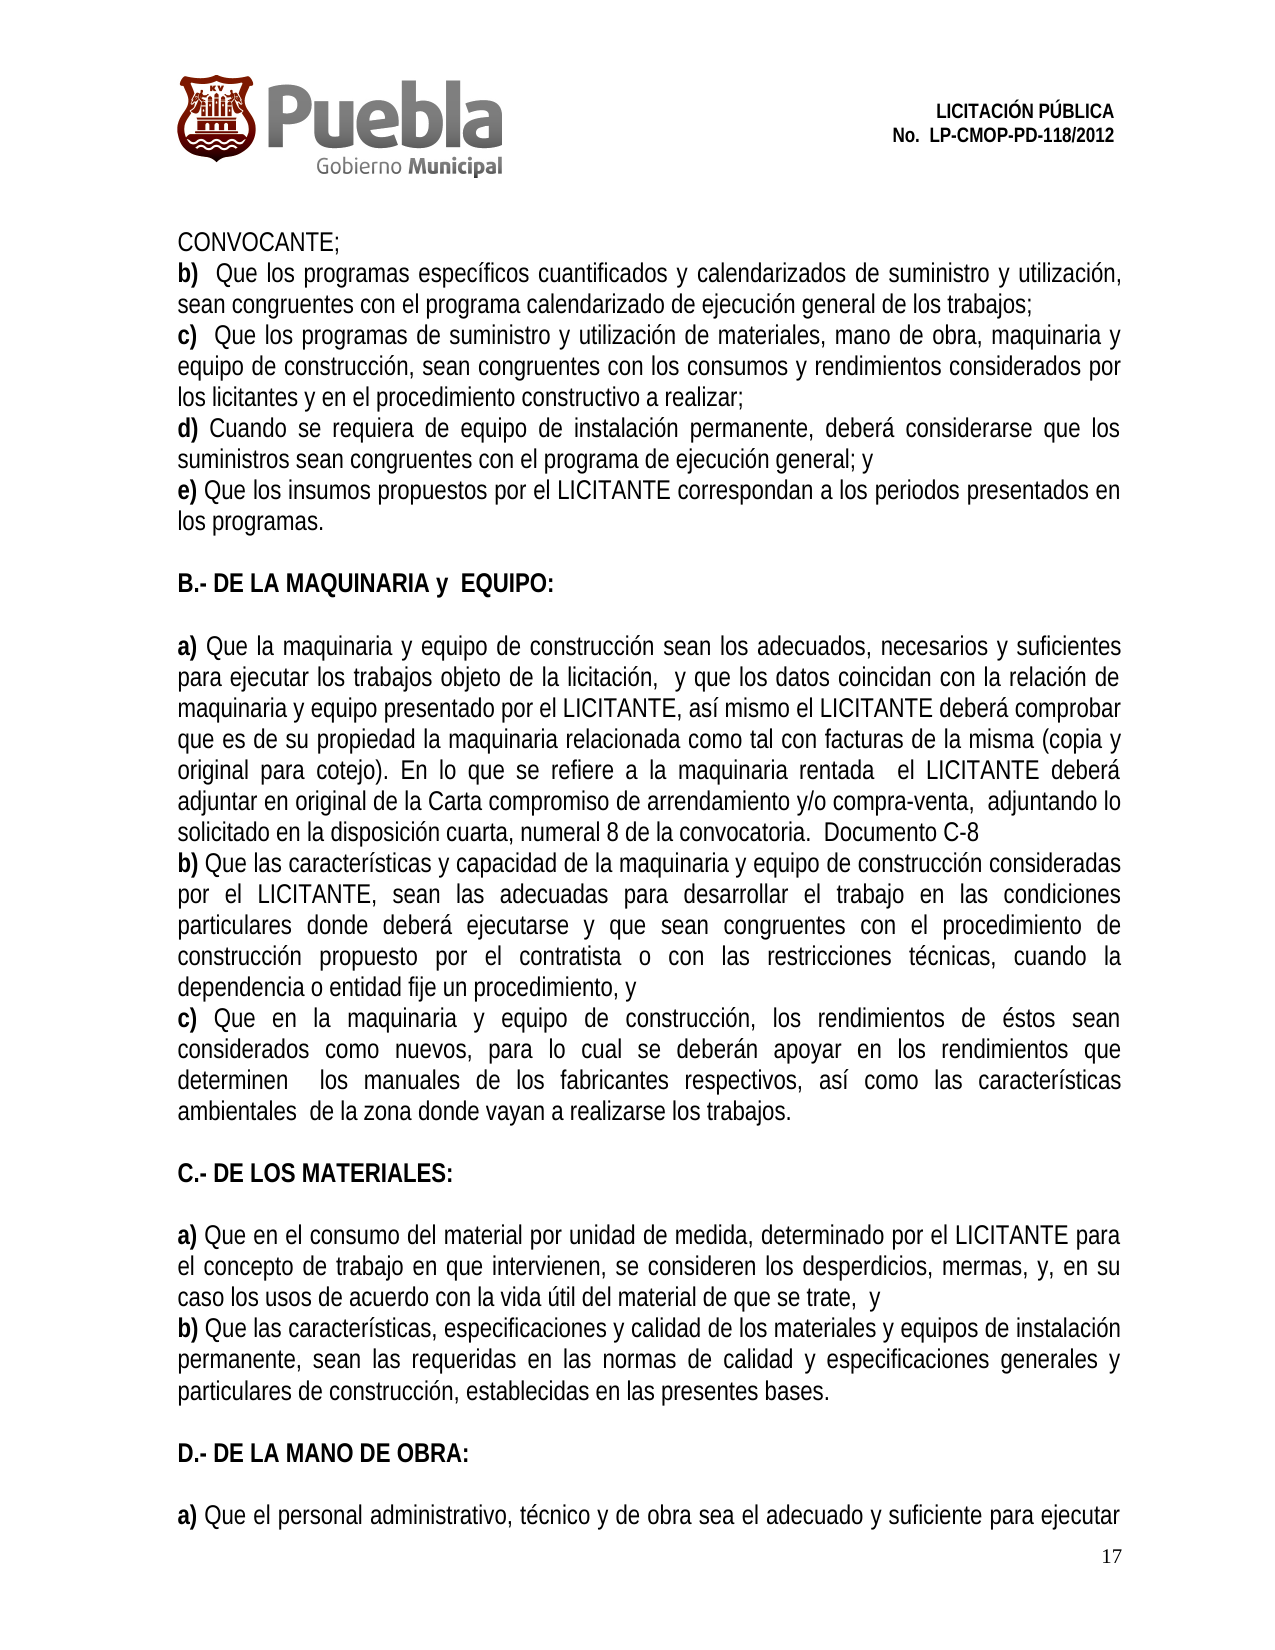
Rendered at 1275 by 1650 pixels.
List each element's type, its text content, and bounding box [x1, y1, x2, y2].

text C.- DE LOS MATERIALES: [177, 1157, 1122, 1188]
text b) Que las características, especificaciones y calidad de los materiales y equipos de instalación permanente, sean las requeridas en las normas de calidad y especificaciones generales y particulares de construcción, establecidas en las presentes bases. [177, 1313, 1122, 1406]
text b) Que los programas específicos cuantificados y calendarizados de suministro y utilización, sean congruentes con el programa calendarizado de ejecución general de los trabajos; [177, 257, 1122, 319]
text CONVOCANTE; [177, 226, 1122, 257]
text D.- DE LA MANO DE OBRA: [177, 1437, 1122, 1468]
text c) Que los programas de suministro y utilización de materiales, mano de obra, maquinaria y equipo de construcción, sean congruentes con los consumos y rendimientos considerados por los licitantes y en el procedimiento constructivo a realizar; [177, 319, 1122, 412]
text a) Que en el consumo del material por unidad de medida, determinado por el LICITANTE para el concepto de trabajo en que intervienen, se consideren los desperdicios, mermas, y, en su caso los usos de acuerdo con la vida útil del material de que se trate, y [177, 1219, 1122, 1313]
text a) Que la maquinaria y equipo de construcción sean los adecuados, necesarios y suficientes para ejecutar los trabajos objeto de la licitación, y que los datos coincidan con la relación de maquinaria y equipo presentado por el LICITANTE, así mismo el LICITANTE deberá comprobar que es de su propiedad la maquinaria relacionada como tal con facturas de la misma (copia y original para cotejo). En lo que se refiere a la maquinaria rentada el LICITANTE deberá adjuntar en original de la Carta compromiso de arrendamiento y/o compra-venta, adjuntando lo solicitado en la disposición cuarta, numeral 8 de la convocatoria. Documento C-8 [177, 630, 1122, 847]
text d) Cuando se requiera de equipo de instalación permanente, deberá considerarse que los suministros sean congruentes con el programa de ejecución general; y [177, 412, 1122, 474]
text B.- DE LA MAQUINARIA y EQUIPO: [177, 568, 1122, 599]
text e) Que los insumos propuestos por el LICITANTE correspondan a los periodos presentados en los programas. [177, 474, 1122, 537]
text c) Que en la maquinaria y equipo de construcción, los rendimientos de éstos sean considerados como nuevos, para lo cual se deberán apoyar en los rendimientos que determinen los manuales de los fabricantes respectivos, así como las características ambientales de la zona donde vayan a realizarse los trabajos. [177, 1002, 1122, 1126]
text b) Que las características y capacidad de la maquinaria y equipo de construcción consideradas por el LICITANTE, sean las adecuadas para desarrollar el trabajo en las condiciones particulares donde deberá ejecutarse y que sean congruentes con el procedimiento de construcción propuesto por el contratista o con las restricciones técnicas, cuando la dependencia o entidad fije un procedimiento, y [177, 847, 1122, 1002]
picture [177, 75, 502, 178]
